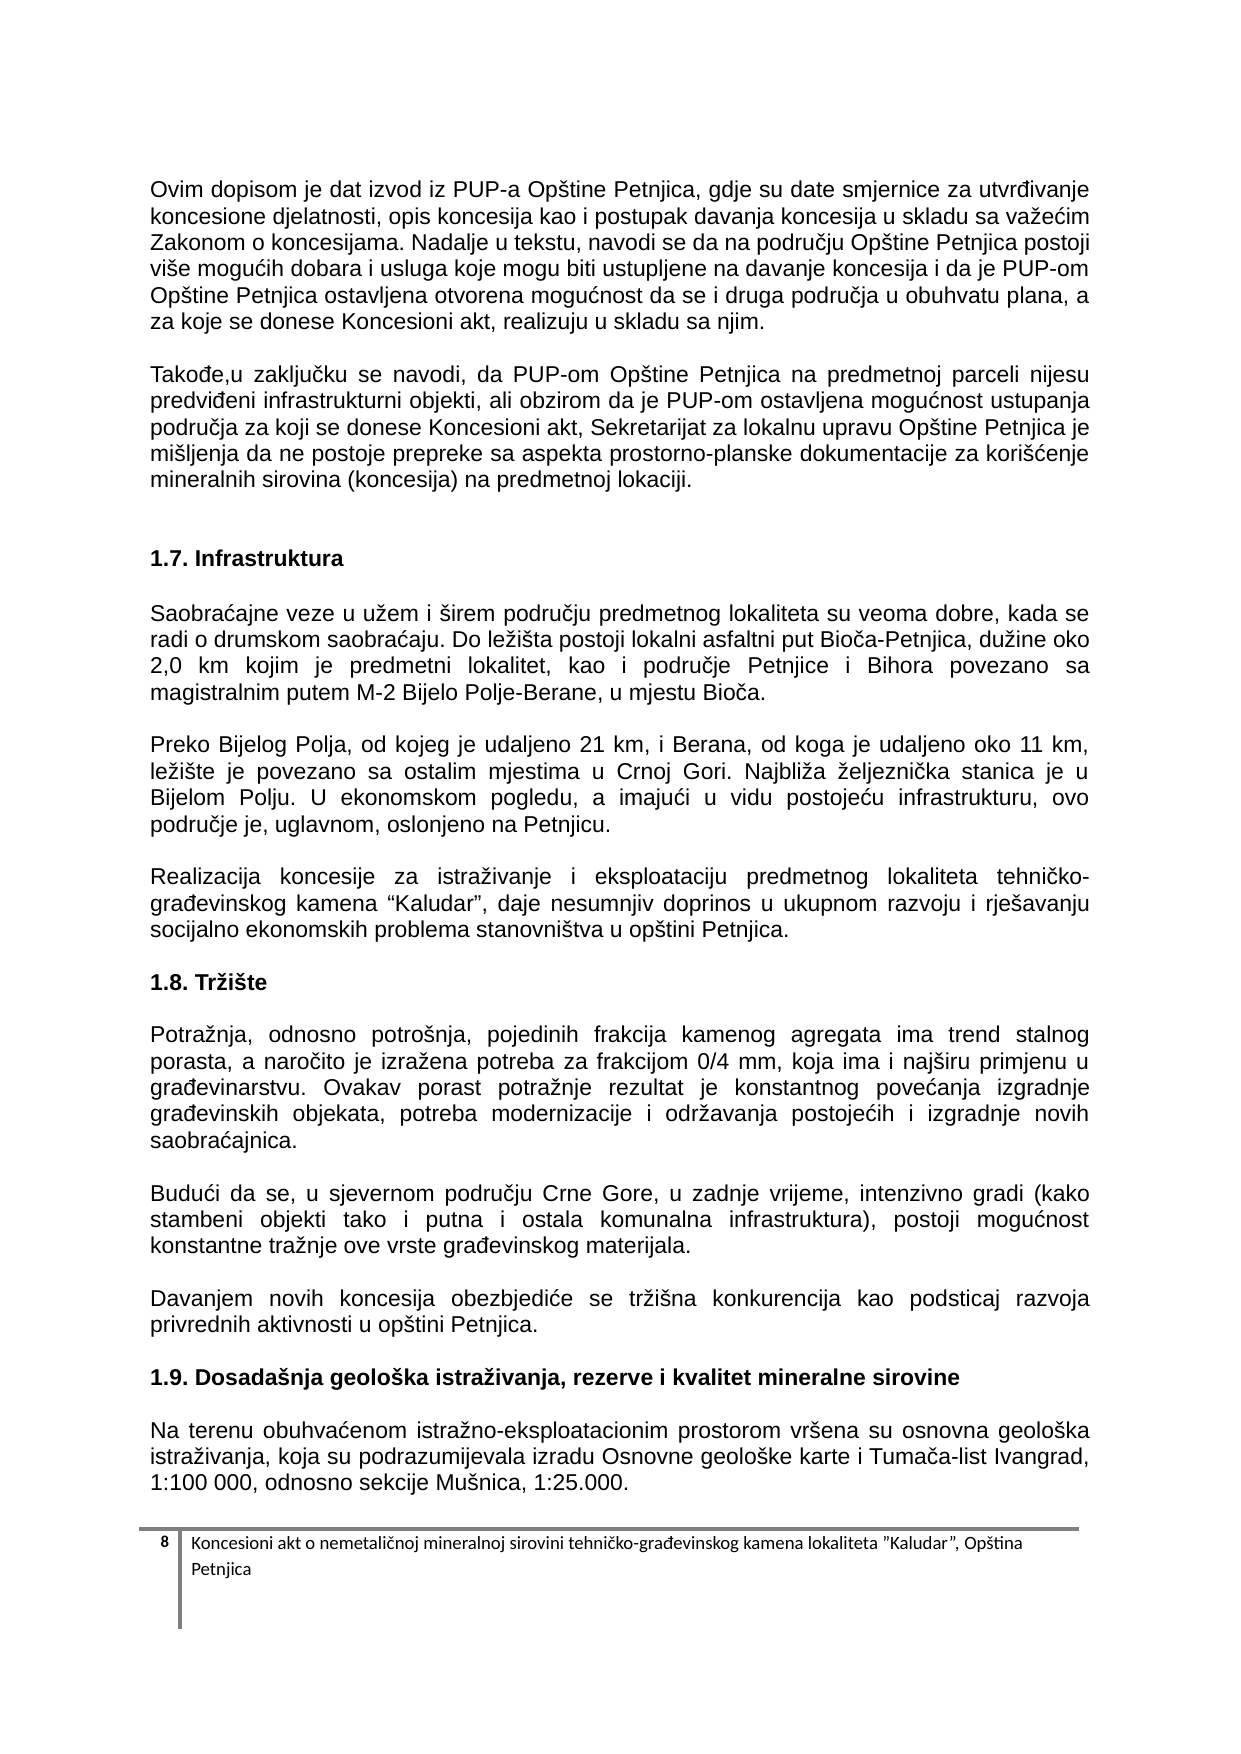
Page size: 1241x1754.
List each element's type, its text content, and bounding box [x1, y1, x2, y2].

text Na terenu obuhvaćenom istražno-eksploatacionim prostorom vršena su osnovna geološka istraživanja, koja su podrazumijevala izradu Osnovne geološke karte i Tumača-list Ivangrad, 1:100 000, odnosno sekcije Mušnica, 1:25.000. [150, 1417, 1090, 1496]
text Potražnja, odnosno potrošnja, pojedinih frakcija kamenog agregata ima trend stalnog porasta, a naročito je izražena potreba za frakcijom 0/4 mm, koja ima i najširu primjenu u građevinarstvu. Ovakav porast potražnje rezultat je konstantnog povećanja izgradnje građevinskih objekata, potreba modernizacije i održavanja postojećih i izgradnje novih saobraćajnica. [150, 1021, 1090, 1153]
text Preko Bijelog Polja, od kojeg je udaljeno 21 km, i Berana, od koga je udaljeno oko 11 km, ležište je povezano sa ostalim mjestima u Crnoj Gori. Najbliža željeznička stanica je u Bijelom Polju. U ekonomskom pogledu, a imajući u vidu postojeću infrastrukturu, ovo područje je, uglavnom, oslonjeno na Petnjicu. [150, 731, 1090, 837]
text 1.7. Infrastruktura [150, 545, 1090, 572]
text 1.8. Tržište [150, 969, 1090, 995]
text Ovim dopisom je dat izvod iz PUP-a Opštine Petnjica, gdje su date smjernice za utvrđivanje koncesione djelatnosti, opis koncesija kao i postupak davanja koncesija u skladu sa važećim Zakonom o koncesijama. Nadalje u tekstu, navodi se da na području Opštine Petnjica postoji više mogućih dobara i usluga koje mogu biti ustupljene na davanje koncesija i da je PUP-om Opštine Petnjica ostavljena otvorena mogućnost da se i druga područja u obuhvatu plana, a za koje se donese Koncesioni akt, realizuju u skladu sa njim. [150, 176, 1090, 334]
text Saobraćajne veze u užem i širem području predmetnog lokaliteta su veoma dobre, kada se radi o drumskom saobraćaju. Do ležišta postoji lokalni asfaltni put Bioča-Petnjica, dužine oko 2,0 km kojim je predmetni lokalitet, kao i područje Petnjice i Bihora povezano sa magistralnim putem M-2 Bijelo Polje-Berane, u mjestu Bioča. [150, 600, 1090, 705]
text 1.9. Dosadašnja geološka istraživanja, rezerve i kvalitet mineralne sirovine [150, 1364, 1090, 1390]
text Davanjem novih koncesija obezbjediće se tržišna konkurencija kao podsticaj razvoja privrednih aktivnosti u opštini Petnjica. [150, 1285, 1090, 1338]
text Realizacija koncesije za istraživanje i eksploataciju predmetnog lokaliteta tehničko-građevinskog kamena “Kaludar”, daje nesumnjiv doprinos u ukupnom razvoju i rješavanju socijalno ekonomskih problema stanovništva u opštini Petnjica. [150, 863, 1090, 942]
text Budući da se, u sjevernom području Crne Gore, u zadnje vrijeme, intenzivno gradi (kako stambeni objekti tako i putna i ostala komunalna infrastruktura), postoji mogućnost konstantne tražnje ove vrste građevinskog materijala. [150, 1179, 1090, 1258]
text Takođe,u zaključku se navodi, da PUP-om Opštine Petnjica na predmetnoj parceli nijesu predviđeni infrastrukturni objekti, ali obzirom da je PUP-om ostavljena mogućnost ustupanja područja za koji se donese Koncesioni akt, Sekretarijat za lokalnu upravu Opštine Petnjica je mišljenja da ne postoje prepreke sa aspekta prostorno-planske dokumentacije za korišćenje mineralnih sirovina (koncesija) na predmetnoj lokaciji. [150, 361, 1090, 493]
